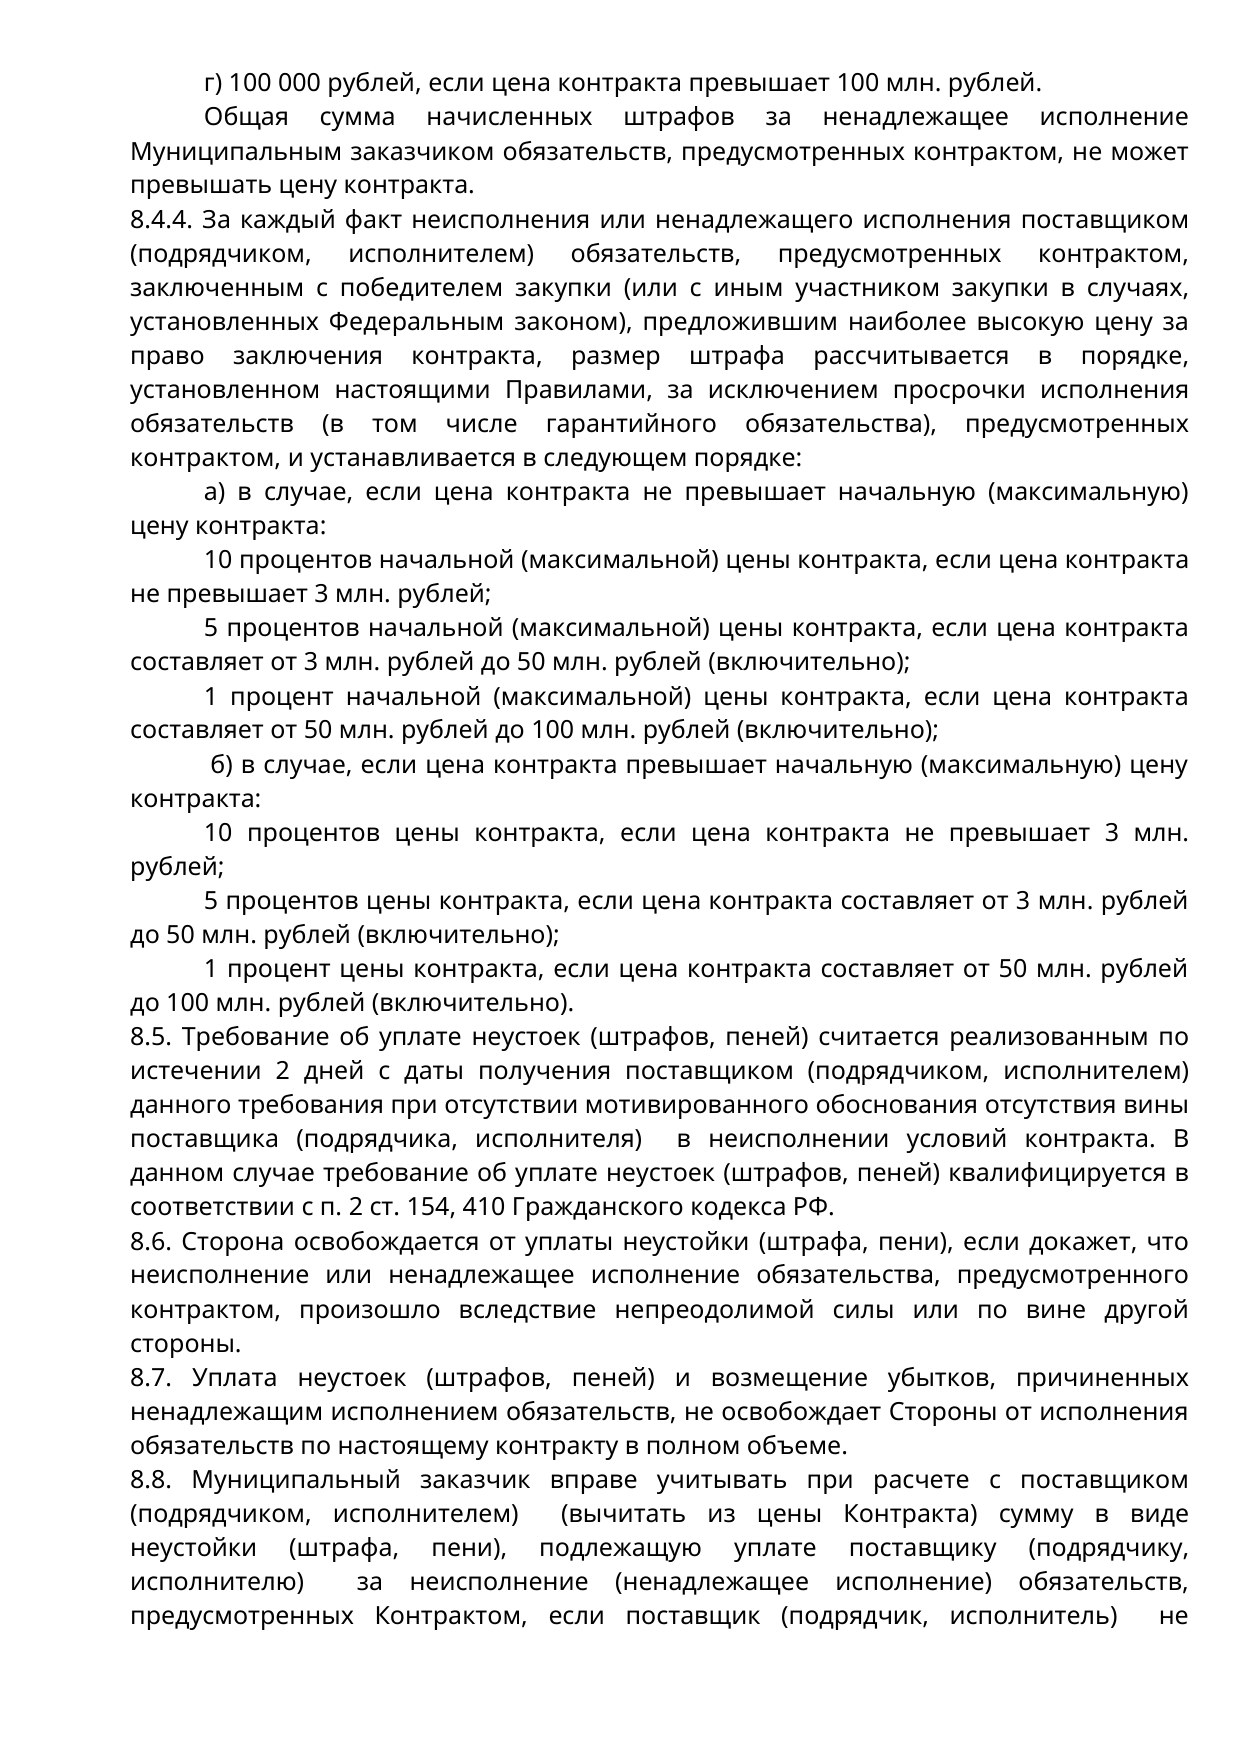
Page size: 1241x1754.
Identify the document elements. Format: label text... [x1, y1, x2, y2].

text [130, 1462, 1190, 1632]
text 10 процентов начальной (максимальной) цены контракта, если цена контракта не превышает 3 млн. рублей; [130, 542, 1190, 610]
text 8.7. Уплата неустоек (штрафов, пеней) и возмещение убытков, причиненных ненадлежащим исполнением обязательств, не освобождает Стороны от исполнения обязательств по настоящему контракту в полном объеме. [130, 1359, 1190, 1462]
text г) 100 000 рублей, если цена контракта превышает 100 млн. рублей. [130, 65, 1190, 99]
text а) в случае, если цена контракта не превышает начальную (максимальную) цену контракта: [130, 474, 1190, 542]
text 8.4.4. За каждый факт неисполнения или ненадлежащего исполнения поставщиком (подрядчиком, исполнителем) обязательств, предусмотренных контрактом, заключенным с победителем закупки (или с иным участником закупки в случаях, установленных Федеральным законом), предложившим наиболее высокую цену за право заключения контракта, размер штрафа рассчитывается в порядке, установленном настоящими Правилами, за исключением просрочки исполнения обязательств (в том числе гарантийного обязательства), предусмотренных контрактом, и устанавливается в следующем порядке: [130, 201, 1190, 474]
text 5 процентов цены контракта, если цена контракта составляет от 3 млн. рублей до 50 млн. рублей (включительно); [130, 882, 1190, 951]
text 5 процентов начальной (максимальной) цены контракта, если цена контракта составляет от 3 млн. рублей до 50 млн. рублей (включительно); [130, 610, 1190, 678]
text 10 процентов цены контракта, если цена контракта не превышает 3 млн. рублей; [130, 814, 1190, 882]
text 1 процент начальной (максимальной) цены контракта, если цена контракта составляет от 50 млн. рублей до 100 млн. рублей (включительно); [130, 678, 1190, 746]
text Общая сумма начисленных штрафов за ненадлежащее исполнение Муниципальным заказчиком обязательств, предусмотренных контрактом, не может превышать цену контракта. [130, 99, 1190, 201]
text 8.6. Сторона освобождается от уплаты неустойки (штрафа, пени), если докажет, что неисполнение или ненадлежащее исполнение обязательства, предусмотренного контрактом, произошло вследствие непреодолимой силы или по вине другой стороны. [130, 1223, 1190, 1359]
text б) в случае, если цена контракта превышает начальную (максимальную) цену контракта: [130, 746, 1190, 814]
text 1 процент цены контракта, если цена контракта составляет от 50 млн. рублей до 100 млн. рублей (включительно). [130, 951, 1190, 1019]
text 8.5. Требование об уплате неустоек (штрафов, пеней) считается реализованным по истечении 2 дней с даты получения поставщиком (подрядчиком, исполнителем) данного требования при отсутствии мотивированного обоснования отсутствия вины поставщика (подрядчика, исполнителя) в неисполнении условий контракта. В данном случае требование об уплате неустоек (штрафов, пеней) квалифицируется в соответствии с п. 2 ст. 154, 410 Гражданского кодекса РФ. [130, 1019, 1190, 1223]
